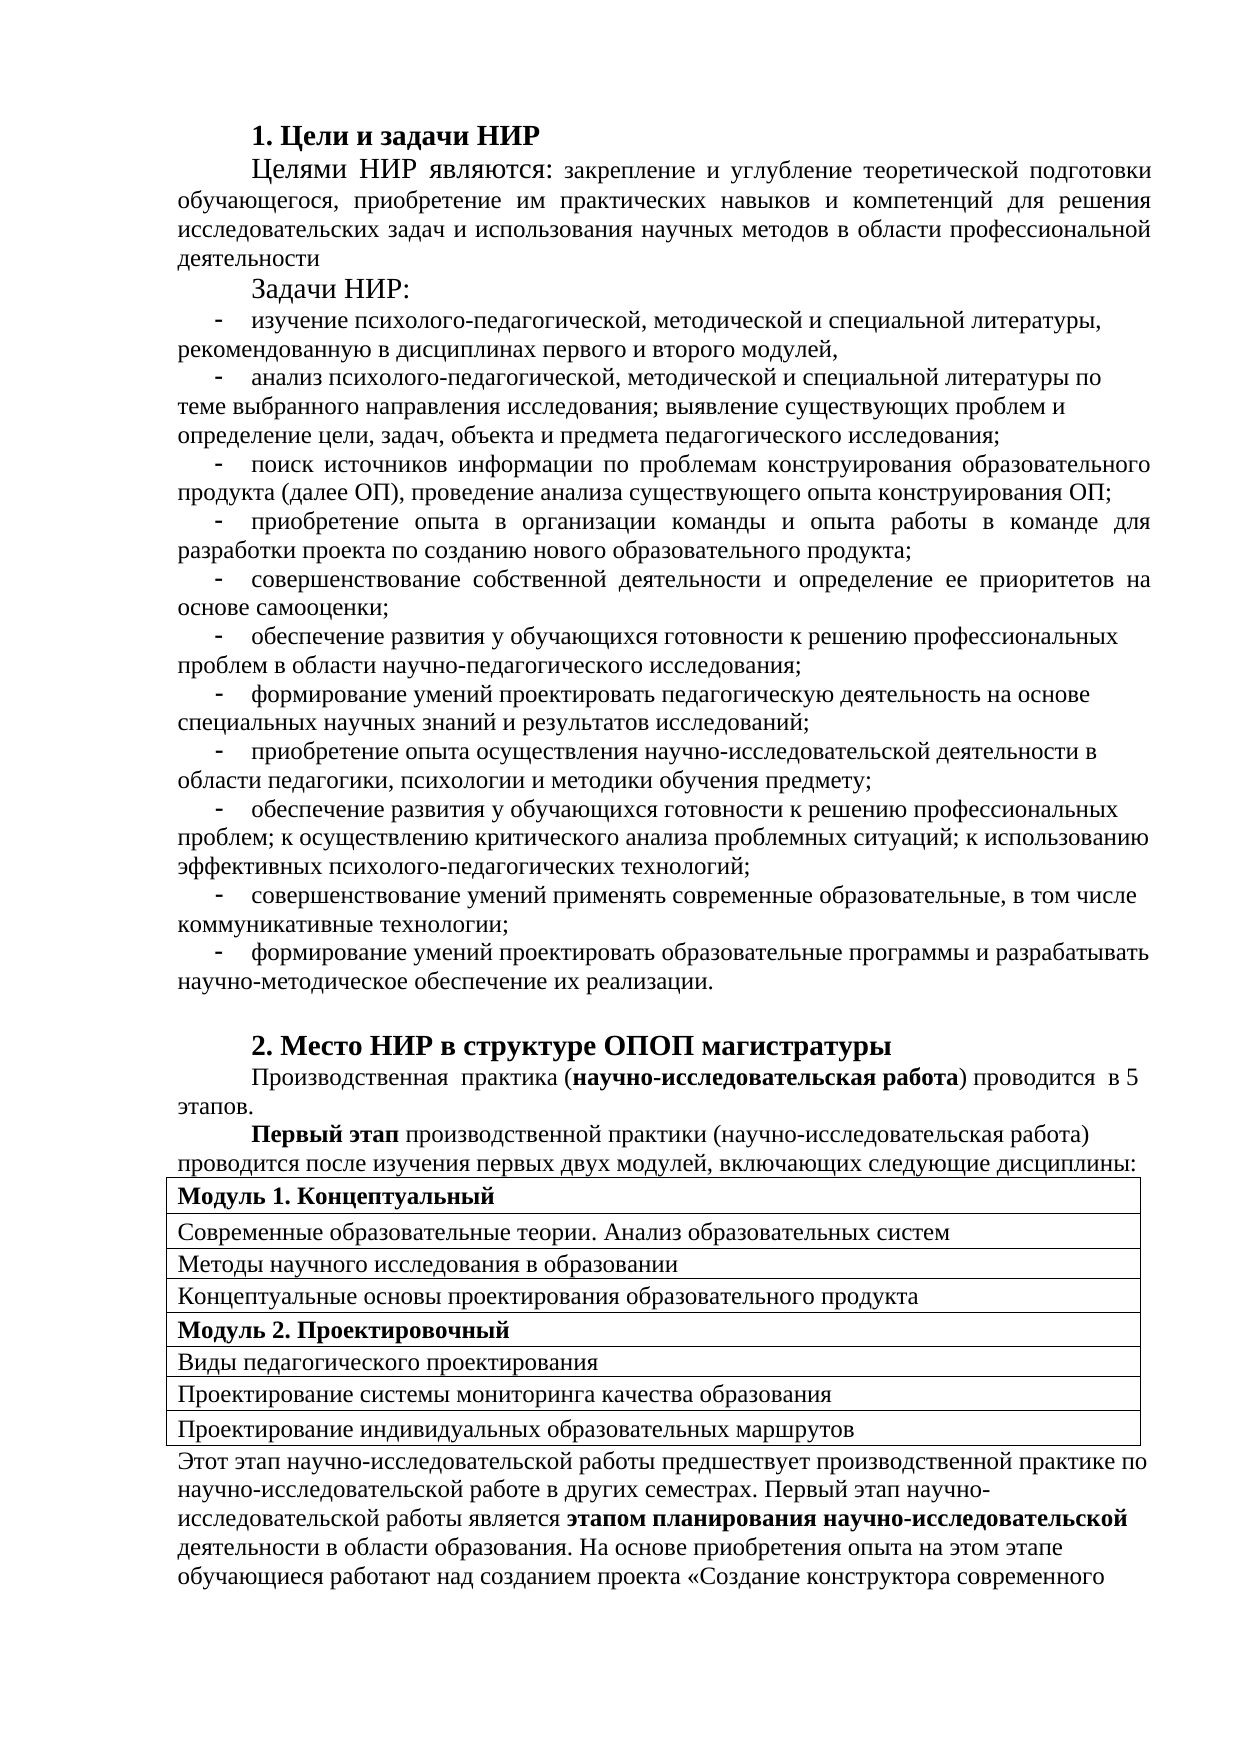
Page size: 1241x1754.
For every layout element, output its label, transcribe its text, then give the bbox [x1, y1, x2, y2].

text 2. Место НИР в структуре ОПОП магистратуры [177, 1028, 1152, 1062]
list совершенствование собственной деятельности и определение ее приоритетов на основе самооценки; [177, 564, 1152, 621]
list обеспечение развития у обучающихся готовности к решению профессиональных проблем; к осуществлению критического анализа проблемных ситуаций; к использованию эффективных психолого-педагогических технологий; [177, 794, 1152, 880]
text Задачи НИР: [177, 271, 1152, 305]
list формирование умений проектировать педагогическую деятельность на основе специальных научных знаний и результатов исследований; [177, 679, 1152, 736]
list изучение психолого-педагогической, методической и специальной литературы, рекомендованную в дисциплинах первого и второго модулей, [177, 305, 1152, 362]
list обеспечение развития у обучающихся готовности к решению профессиональных проблем в области научно-педагогического исследования; [177, 621, 1152, 679]
text Целями НИР являются: закрепление и углубление теоретической подготовки обучающегося, приобретение им практических навыков и компетенций для решения исследовательских задач и использования научных методов в области профессиональной деятельности [177, 152, 1152, 271]
list совершенствование умений применять современные образовательные, в том числе коммуникативные технологии; [177, 880, 1152, 937]
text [177, 1446, 1152, 1589]
table_cell Проектирование системы мониторинга качества образования [167, 1377, 1140, 1410]
table_header Модуль 1. Концептуальный [167, 1178, 1140, 1213]
list анализ психолого-педагогической, методической и специальной литературы по теме выбранного направления исследования; выявление существующих проблем и определение цели, задач, объекта и предмета педагогического исследования; [177, 362, 1152, 449]
table_cell Современные образовательные теории. Анализ образовательных систем [167, 1214, 1140, 1248]
list приобретение опыта в организации команды и опыта работы в команде для разработки проекта по созданию нового образовательного продукта; [177, 506, 1152, 564]
table_cell Виды педагогического проектирования [167, 1347, 1140, 1376]
table_cell Методы научного исследования в образовании [167, 1249, 1140, 1277]
list поиск источников информации по проблемам конструирования образовательного продукта (далее ОП), проведение анализа существующего опыта конструирования ОП; [177, 449, 1152, 506]
table_cell Проектирование индивидуальных образовательных маршрутов [167, 1411, 1140, 1445]
text 1. Цели и задачи НИР [177, 118, 1152, 152]
list приобретение опыта осуществления научно-исследовательской деятельности в области педагогики, психологии и методики обучения предмету; [177, 736, 1152, 794]
list формирование умений проектировать образовательные программы и разрабатывать научно-методическое обеспечение их реализации. [177, 937, 1152, 995]
text Первый этап производственной практики (научно-исследовательская работа) проводится после изучения первых двух модулей, включающих следующие дисциплины: [177, 1119, 1152, 1177]
table_cell Концептуальные основы проектирования образовательного продукта [167, 1279, 1140, 1312]
table_cell Модуль 2. Проектировочный [167, 1313, 1140, 1346]
text Производственная практика (научно-исследовательская работа) проводится в 5 этапов. [177, 1062, 1152, 1119]
